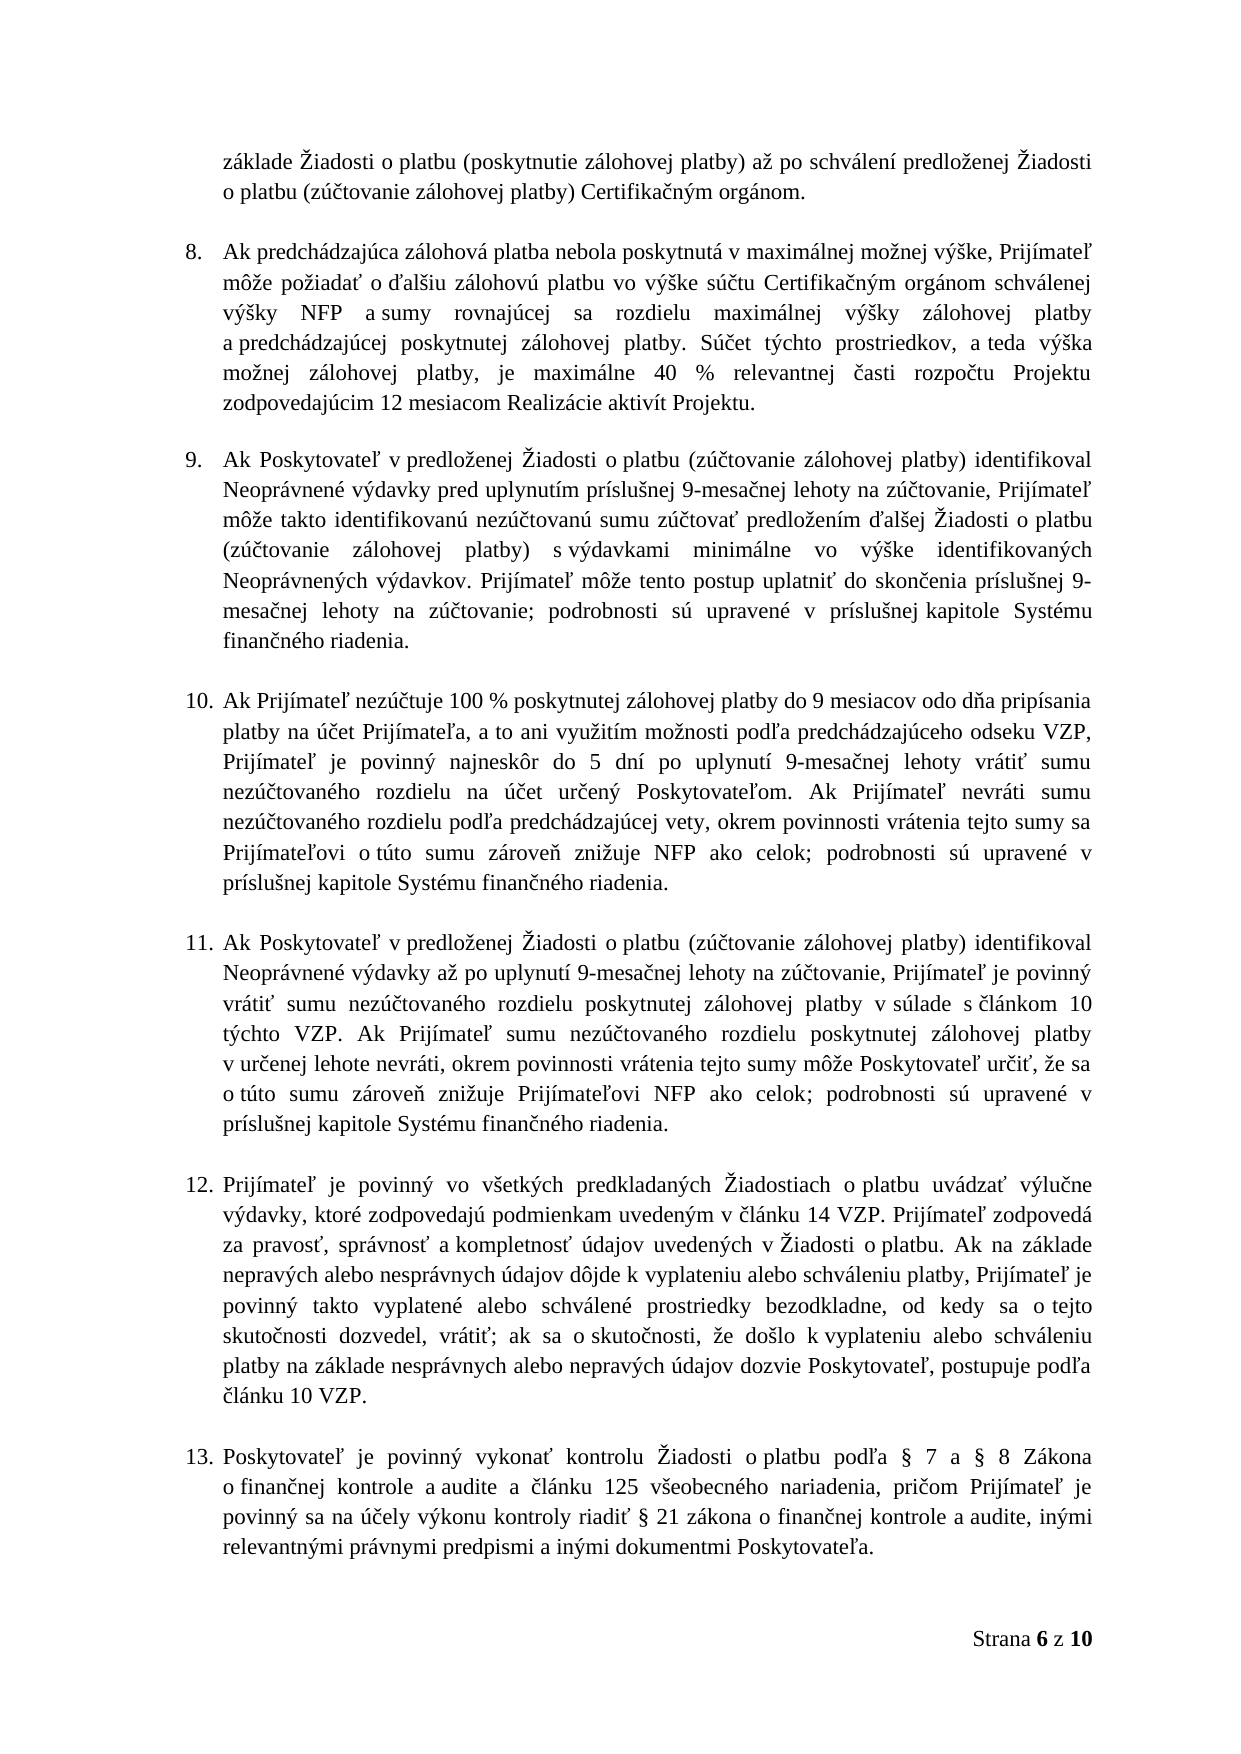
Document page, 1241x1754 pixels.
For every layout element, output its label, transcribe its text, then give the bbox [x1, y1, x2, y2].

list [185, 148, 1092, 204]
list Poskytovateľ je povinný vykonať kontrolu Žiadosti o platbu podľa § 7 a § 8 Zákona o finančnej kontrole a audite a článku 125 všeobecného nariadenia, pričom Prijímateľ je povinný sa na účely výkonu kontroly riadiť § 21 zákona o finančnej kontrole a audite, inými relevantnými právnymi predpismi a inými dokumentmi Poskytovateľa. [185, 1443, 1092, 1560]
list Ak Prijímateľ nezúčtuje 100 % poskytnutej zálohovej platby do 9 mesiacov odo dňa pripísania platby na účet Prijímateľa, a to ani využitím možnosti podľa predchádzajúceho odseku VZP, Prijímateľ je povinný najneskôr do 5 dní po uplynutí 9-mesačnej lehoty vrátiť sumu nezúčtovaného rozdielu na účet určený Poskytovateľom. Ak Prijímateľ nevráti sumu nezúčtovaného rozdielu podľa predchádzajúcej vety, okrem povinnosti vrátenia tejto sumy sa Prijímateľovi o túto sumu zároveň znižuje NFP ako celok; podrobnosti sú upravené v príslušnej kapitole Systému finančného riadenia. [185, 688, 1092, 895]
list Ak Poskytovateľ v predloženej Žiadosti o platbu (zúčtovanie zálohovej platby) identifikoval Neoprávnené výdavky až po uplynutí 9-mesačnej lehoty na zúčtovanie, Prijímateľ je povinný vrátiť sumu nezúčtovaného rozdielu poskytnutej zálohovej platby v súlade s článkom 10 týchto VZP. Ak Prijímateľ sumu nezúčtovaného rozdielu poskytnutej zálohovej platby v určenej lehote nevráti, okrem povinnosti vrátenia tejto sumy môže Poskytovateľ určiť, že sa o túto sumu zároveň znižuje Prijímateľovi NFP ako celok; podrobnosti sú upravené v príslušnej kapitole Systému finančného riadenia. [185, 929, 1092, 1137]
list Ak predchádzajúca zálohová platba nebola poskytnutá v maximálnej možnej výške, Prijímateľ môže požiadať o ďalšiu zálohovú platbu vo výške súčtu Certifikačným orgánom schválenej výšky NFP a sumy rovnajúcej sa rozdielu maximálnej výšky zálohovej platby a predchádzajúcej poskytnutej zálohovej platby. Súčet týchto prostriedkov, a teda výška možnej zálohovej platby, je maximálne 40 % relevantnej časti rozpočtu Projektu zodpovedajúcim 12 mesiacom Realizácie aktivít Projektu. [185, 238, 1092, 416]
list Ak Poskytovateľ v predloženej Žiadosti o platbu (zúčtovanie zálohovej platby) identifikoval Neoprávnené výdavky pred uplynutím príslušnej 9-mesačnej lehoty na zúčtovanie, Prijímateľ môže takto identifikovanú nezúčtovanú sumu zúčtovať predložením ďalšej Žiadosti o platbu (zúčtovanie zálohovej platby) s výdavkami minimálne vo výške identifikovaných Neoprávnených výdavkov. Prijímateľ môže tento postup uplatniť do skončenia príslušnej 9-mesačnej lehoty na zúčtovanie; podrobnosti sú upravené v príslušnej kapitole Systému finančného riadenia. [185, 446, 1092, 653]
list Prijímateľ je povinný vo všetkých predkladaných Žiadostiach o platbu uvádzať výlučne výdavky, ktoré zodpovedajú podmienkam uvedeným v článku 14 VZP. Prijímateľ zodpovedá za pravosť, správnosť a kompletnosť údajov uvedených v Žiadosti o platbu. Ak na základe nepravých alebo nesprávnych údajov dôjde k vyplateniu alebo schváleniu platby, Prijímateľ je povinný takto vyplatené alebo schválené prostriedky bezodkladne, od kedy sa o tejto skutočnosti dozvedel, vrátiť; ak sa o skutočnosti, že došlo k vyplateniu alebo schváleniu platby na základe nesprávnych alebo nepravých údajov dozvie Poskytovateľ, postupuje podľa článku 10 VZP. [185, 1171, 1092, 1409]
